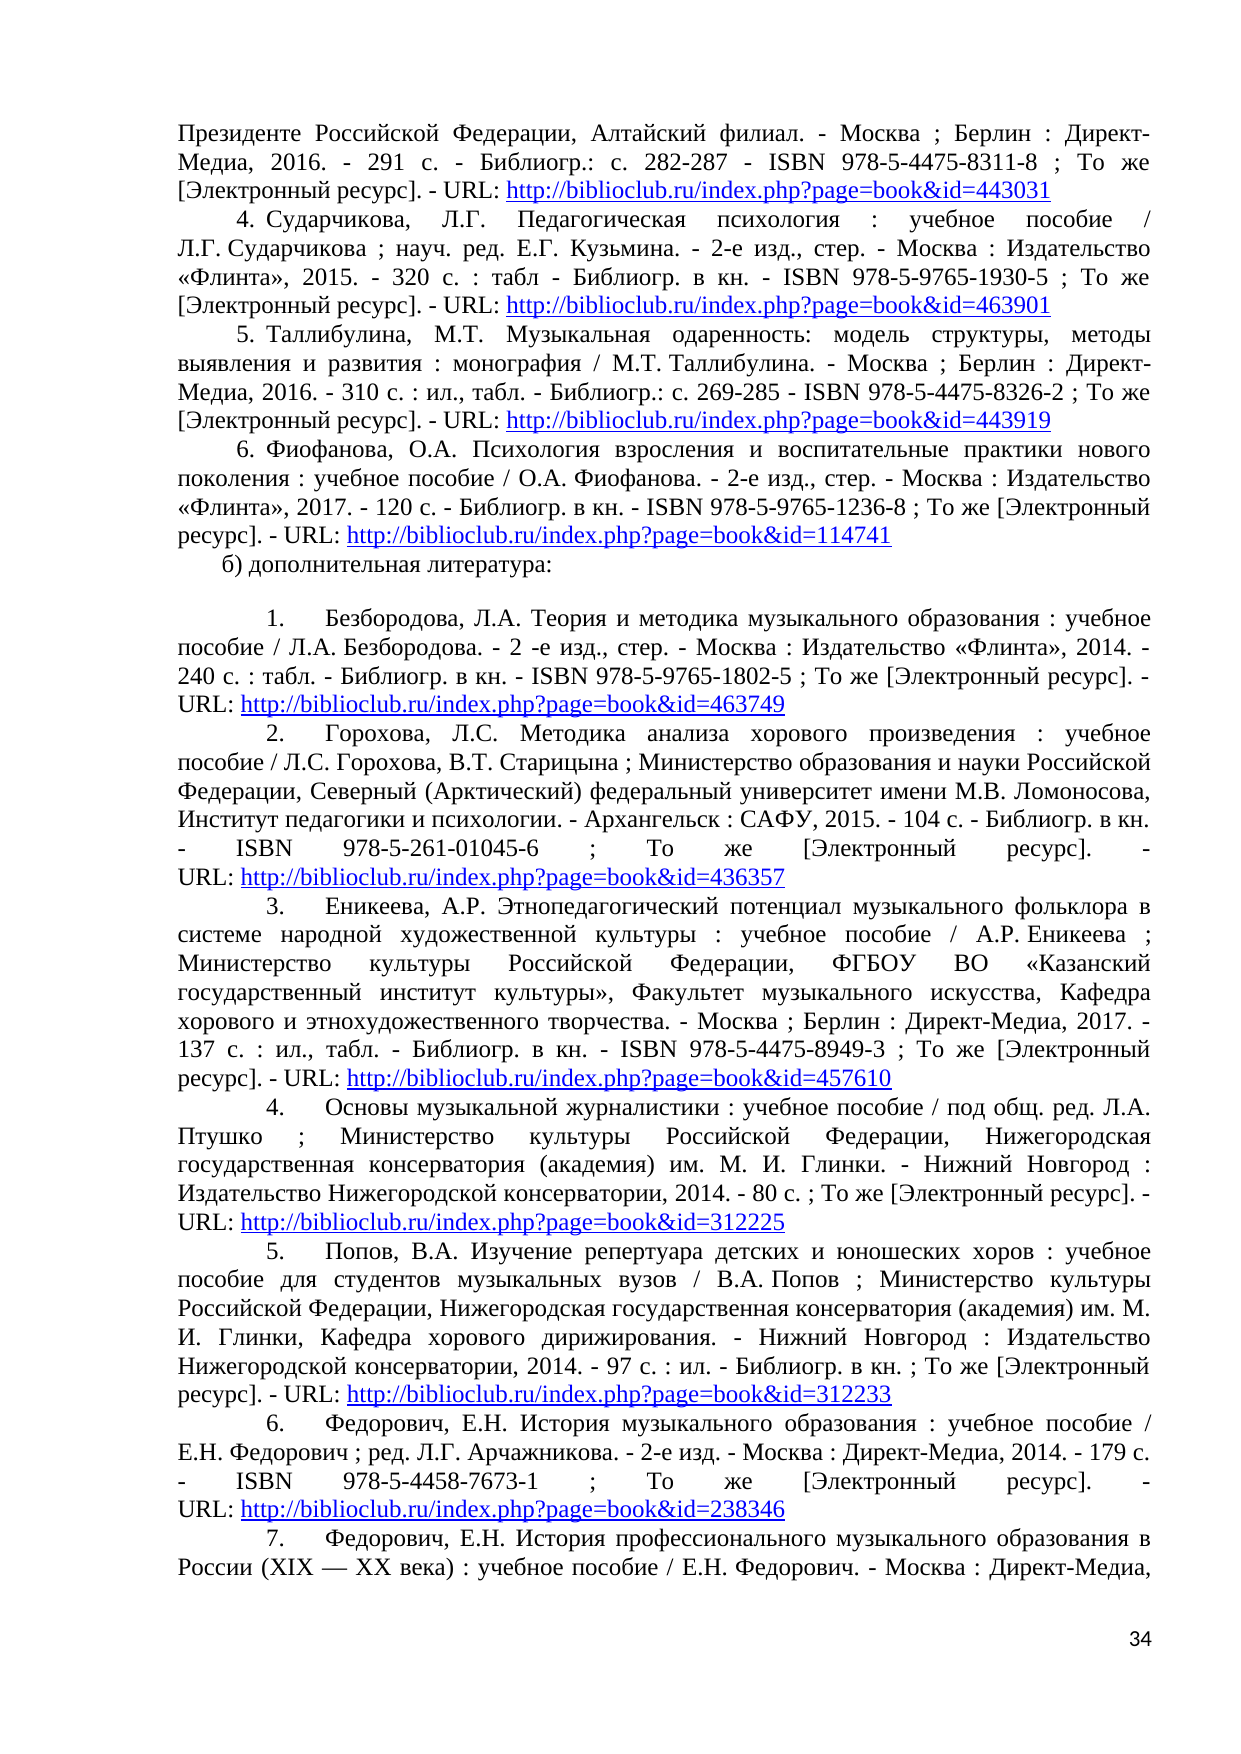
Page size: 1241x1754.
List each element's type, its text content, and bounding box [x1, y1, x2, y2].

list Сударчикова, Л.Г. Педагогическая психология : учебное пособие / Л.Г. Сударчикова ; науч. ред. Е.Г. Кузьмина. - 2-е изд., стер. - Москва : Издательство «Флинта», 2015. - 320 с. : табл - Библиогр. в кн. - ISBN 978-5-9765-1930-5 ; То же [Электронный ресурс]. - URL: http://biblioclub.ru/index.php?page=book&id=463901 [177, 204, 1152, 319]
list Горохова, Л.С. Методика анализа хорового произведения : учебное пособие / Л.С. Горохова, В.Т. Старицына ; Министерство образования и науки Российской Федерации, Северный (Арктический) федеральный университет имени М.В. Ломоносова, Институт педагогики и психологии. - Архангельск : САФУ, 2015. - 104 с. - Библиогр. в кн. - ISBN 978-5-261-01045-6 ; То же [Электронный ресурс]. - URL: http://biblioclub.ru/index.php?page=book&id=436357 [177, 718, 1152, 891]
list Таллибулина, М.Т. Музыкальная одаренность: модель структуры, методы выявления и развития : монография / М.Т. Таллибулина. - Москва ; Берлин : Директ-Медиа, 2016. - 310 с. : ил., табл. - Библиогр.: с. 269-285 - ISBN 978-5-4475-8326-2 ; То же [Электронный ресурс]. - URL: http://biblioclub.ru/index.php?page=book&id=443919 [177, 319, 1152, 434]
list Попов, В.А. Изучение репертуара детских и юношеских хоров : учебное пособие для студентов музыкальных вузов / В.А. Попов ; Министерство культуры Российской Федерации, Нижегородская государственная консерватория (академия) им. М. И. Глинки, Кафедра хорового дирижирования. - Нижний Новгород : Издательство Нижегородской консерватории, 2014. - 97 с. : ил. - Библиогр. в кн. ; То же [Электронный ресурс]. - URL: http://biblioclub.ru/index.php?page=book&id=312233 [177, 1236, 1152, 1408]
list Еникеева, А.Р. Этнопедагогический потенциал музыкального фольклора в системе народной художественной культуры : учебное пособие / А.Р. Еникеева ; Министерство культуры Российской Федерации, ФГБОУ ВО «Казанский государственный институт культуры», Факультет музыкального искусства, Кафедра хорового и этнохудожественного творчества. - Москва ; Берлин : Директ-Медиа, 2017. - 137 с. : ил., табл. - Библиогр. в кн. - ISBN 978-5-4475-8949-3 ; То же [Электронный ресурс]. - URL: http://biblioclub.ru/index.php?page=book&id=457610 [177, 891, 1152, 1092]
list Фиофанова, О.А. Психология взросления и воспитательные практики нового поколения : учебное пособие / О.А. Фиофанова. - 2-е изд., стер. - Москва : Издательство «Флинта», 2017. - 120 с. - Библиогр. в кн. - ISBN 978-5-9765-1236-8 ; То же [Электронный ресурс]. - URL: http://biblioclub.ru/index.php?page=book&id=114741 [177, 434, 1152, 549]
list Основы музыкальной журналистики : учебное пособие / под общ. ред. Л.А. Птушко ; Министерство культуры Российской Федерации, Нижегородская государственная консерватория (академия) им. М. И. Глинки. - Нижний Новгород : Издательство Нижегородской консерватории, 2014. - 80 с. ; То же [Электронный ресурс]. - URL: http://biblioclub.ru/index.php?page=book&id=312225 [177, 1092, 1152, 1236]
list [177, 1523, 1152, 1581]
list Федорович, Е.Н. История музыкального образования : учебное пособие / Е.Н. Федорович ; ред. Л.Г. Арчажникова. - 2-е изд. - Москва : Директ-Медиа, 2014. - 179 с. - ISBN 978-5-4458-7673-1 ; То же [Электронный ресурс]. - URL: http://biblioclub.ru/index.php?page=book&id=238346 [177, 1408, 1152, 1523]
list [177, 118, 1152, 204]
text б) дополнительная литература: [177, 549, 1152, 578]
list Безбородова, Л.А. Теория и методика музыкального образования : учебное пособие / Л.А. Безбородова. - 2 -е изд., стер. - Москва : Издательство «Флинта», 2014. - 240 с. : табл. - Библиогр. в кн. - ISBN 978-5-9765-1802-5 ; То же [Электронный ресурс]. - URL: http://biblioclub.ru/index.php?page=book&id=463749 [177, 603, 1152, 718]
